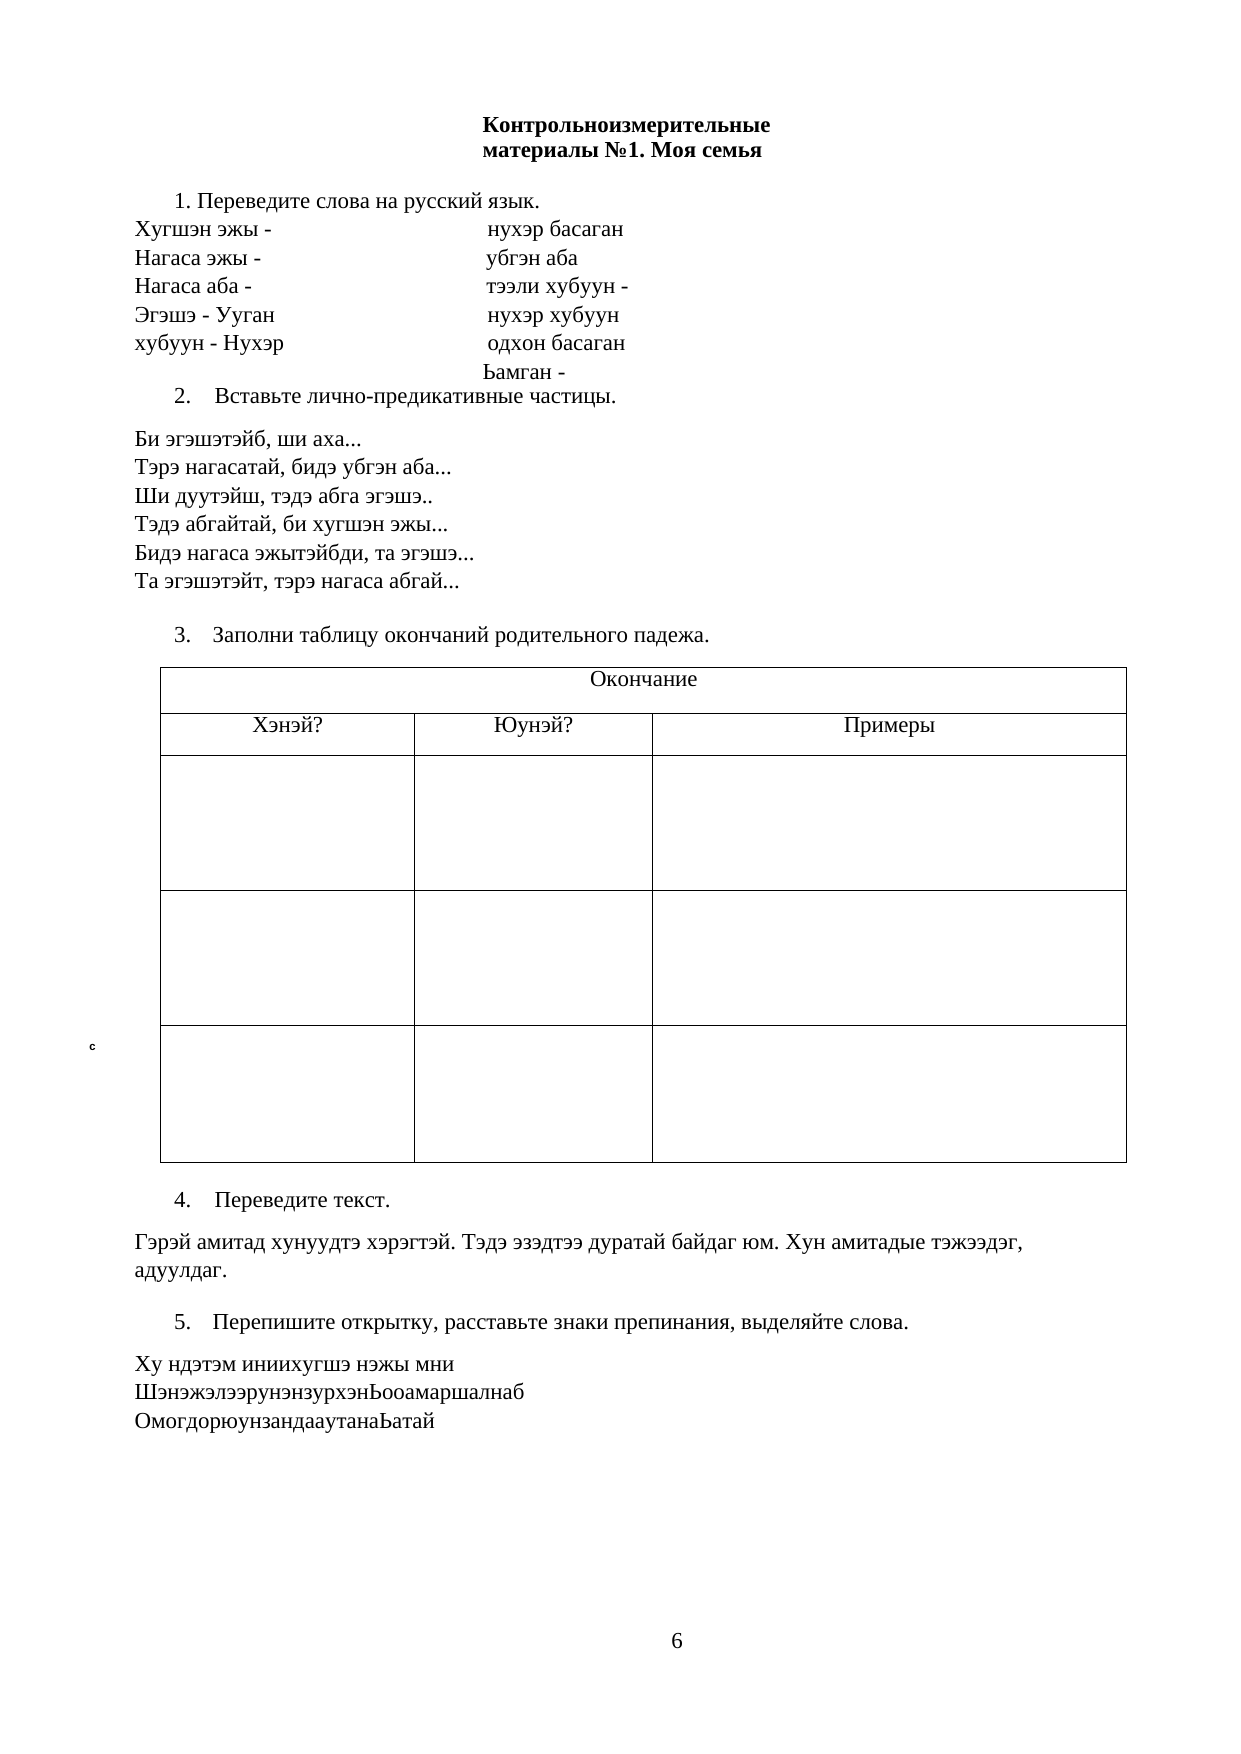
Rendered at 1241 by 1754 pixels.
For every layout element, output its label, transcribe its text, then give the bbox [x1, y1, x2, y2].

table_cell Хэнэй? [161, 714, 414, 755]
text ШэнэжэлээрунэнзурхэнЬооамаршалнаб [134, 1377, 1167, 1405]
list Перепишите открытку, расставьте знаки препинания, выделяйте слова. [174, 1311, 1167, 1334]
table_cell Примеры [653, 714, 1126, 755]
text хубуун - Нухэр одхон басаган [134, 328, 1167, 357]
text ОмогдорюунзандааутанаЬатай [134, 1405, 1167, 1434]
text Тэрэ нагасатай, бидэ убгэн аба... [134, 452, 1167, 480]
table_cell [415, 756, 652, 890]
table_cell [161, 1026, 414, 1162]
text Контрольноизмерительные материалы №1. Моя семья [482, 112, 784, 163]
text Та эгэшэтэйт, тэрэ нагаса абгай... [134, 566, 1167, 594]
table_cell [653, 1026, 1126, 1162]
text Эгэшэ - Ууган нухэр хубуун [134, 299, 1167, 328]
text Ху ндэтэм иниихугшэ нэжы мни [134, 1348, 1167, 1377]
text Бидэ нагаса эжытэйбди, та эгэшэ... [134, 537, 1167, 566]
text Хугшэн эжы - нухэр басаган [134, 214, 1167, 242]
list Вставьте лично-предикативные частицы. [174, 385, 1167, 408]
text Тэдэ абгайтай, би хугшэн эжы... [134, 509, 1167, 537]
table_cell [653, 891, 1126, 1025]
table_cell [415, 891, 652, 1025]
text Гэрэй амитад хунуудтэ хэрэгтэй. Тэдэ эзэдтээ дуратай байдаг юм. Хун амитадые тэжээдэг, адуулдаг. [134, 1228, 1082, 1283]
list Переведите текст. [174, 1189, 1167, 1212]
text Ьамган - [482, 357, 1167, 385]
text 1. Переведите слова на русский язык. [174, 185, 1167, 214]
text Нагаса аба - тээли хубуун - [134, 271, 1167, 299]
table_cell [161, 891, 414, 1025]
text Нагаса эжы - убгэн аба [134, 242, 1167, 271]
text Ши дуутэйш, тэдэ абга эгэшэ.. [134, 480, 1167, 509]
table_cell [161, 756, 414, 890]
text Би эгэшэтэйб, ши аха... [134, 423, 1167, 452]
table_header Окончание [161, 668, 1126, 713]
table_cell [653, 756, 1126, 890]
table_cell Юунэй? [415, 714, 652, 755]
list Заполни таблицу окончаний родительного падежа. [174, 624, 1167, 647]
table_cell [415, 1026, 652, 1162]
